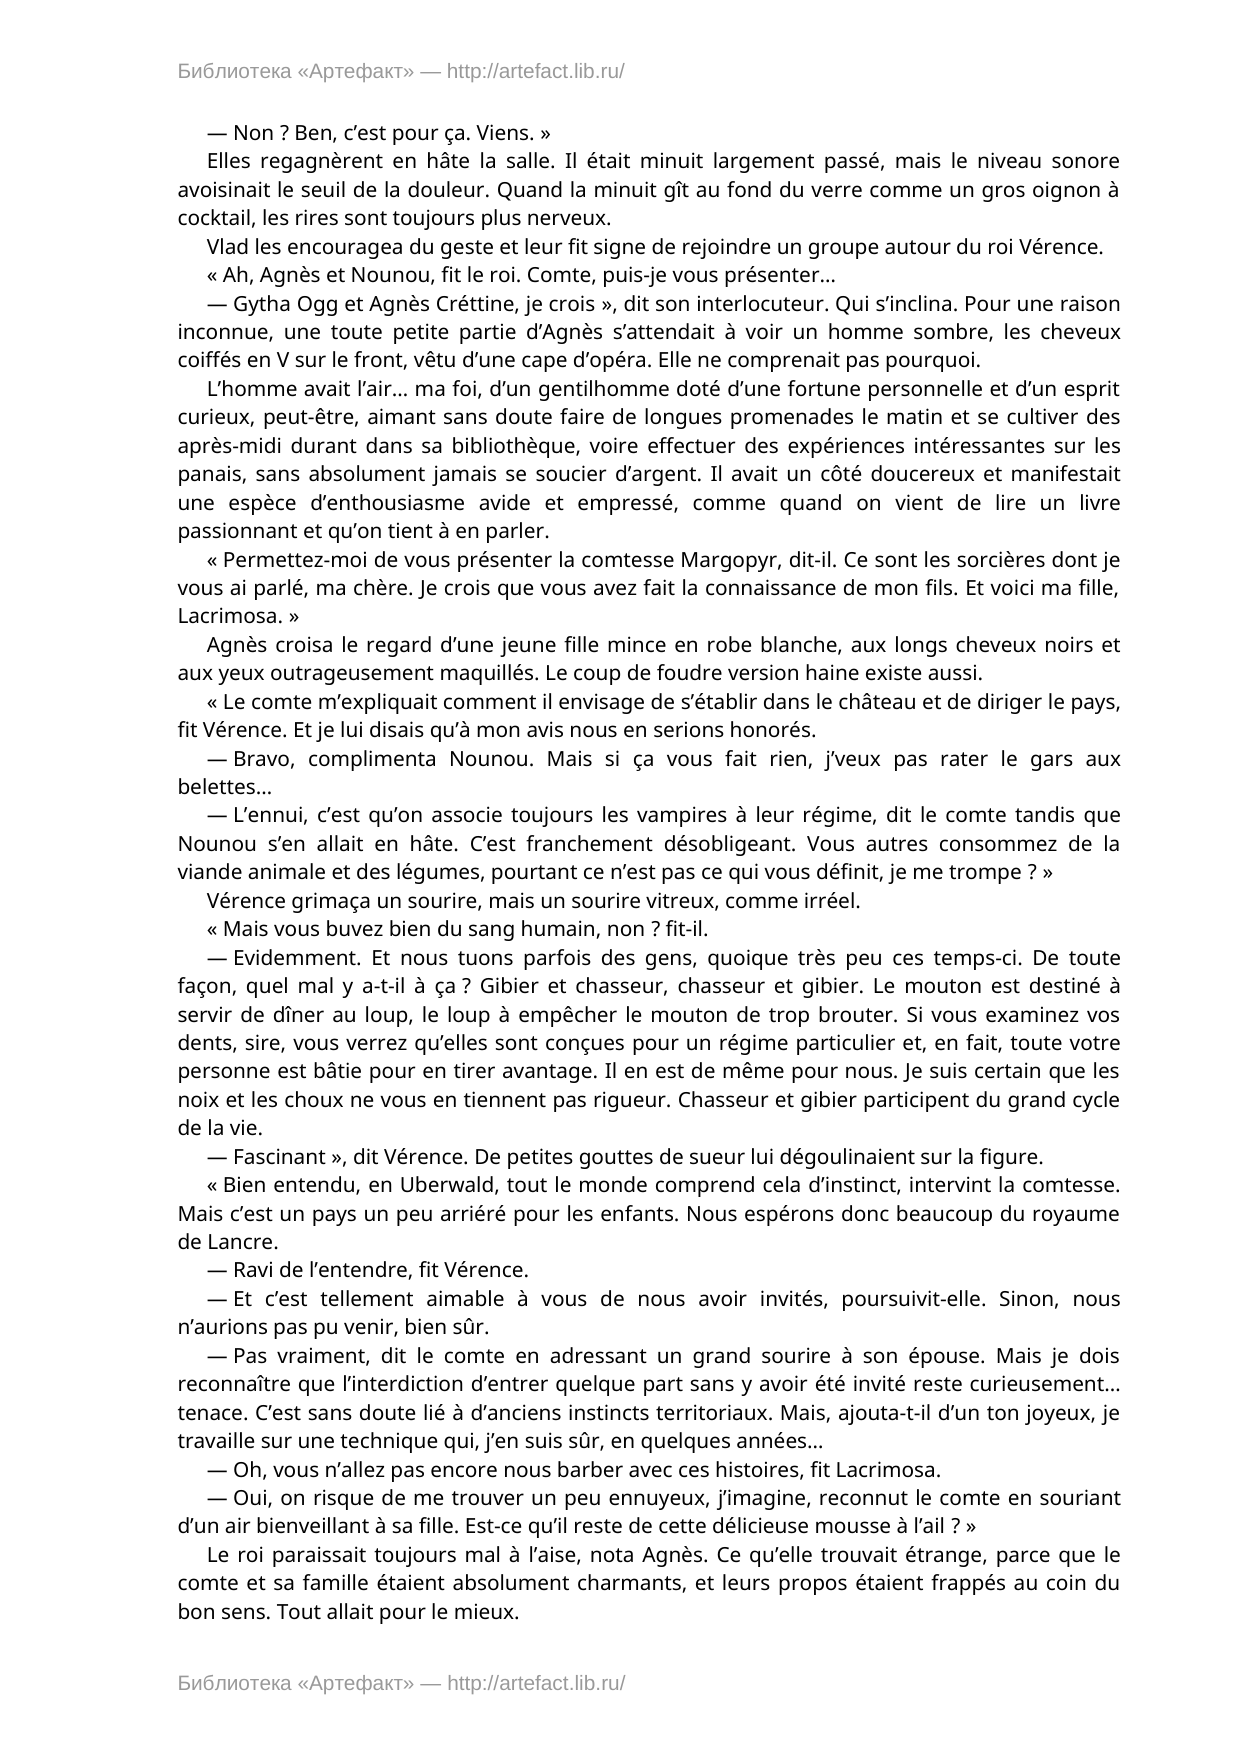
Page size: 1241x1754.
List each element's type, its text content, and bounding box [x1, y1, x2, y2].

text « Ah, Agnès et Nounou, fit le roi. Comte, puis-je vous présenter… [177, 260, 1122, 289]
text Le roi paraissait toujours mal à l’aise, nota Agnès. Ce qu’elle trouvait étrange, parce que le comte et sa famille étaient absolument charmants, et leurs propos étaient frappés au coin du bon sens. Tout allait pour le mieux. [177, 1540, 1122, 1625]
text — Oh, vous n’allez pas encore nous barber avec ces histoires, fit Lacrimosa. [177, 1455, 1122, 1483]
text — Ravi de l’entendre, fit Vérence. [177, 1256, 1122, 1284]
text — Pas vraiment, dit le comte en adressant un grand sourire à son épouse. Mais je dois reconnaître que l’interdiction d’entrer quelque part sans y avoir été invité reste curieusement… tenace. C’est sans doute lié à d’anciens instincts territoriaux. Mais, ajouta-t-il d’un ton joyeux, je travaille sur une technique qui, j’en suis sûr, en quelques années… [177, 1341, 1122, 1455]
text — L’ennui, c’est qu’on associe toujours les vampires à leur régime, dit le comte tandis que Nounou s’en allait en hâte. C’est franchement désobligeant. Vous autres consommez de la viande animale et des légumes, pourtant ce n’est pas ce qui vous définit, je me trompe ? » [177, 801, 1122, 886]
text « Bien entendu, en Uberwald, tout le monde comprend cela d’instinct, intervint la comtesse. Mais c’est un pays un peu arriéré pour les enfants. Nous espérons donc beaucoup du royaume de Lancre. [177, 1170, 1122, 1256]
text « Mais vous buvez bien du sang humain, non ? fit-il. [177, 914, 1122, 943]
text — Fascinant », dit Vérence. De petites gouttes de sueur lui dégoulinaient sur la figure. [177, 1142, 1122, 1170]
text L’homme avait l’air… ma foi, d’un gentilhomme doté d’une fortune personnelle et d’un esprit curieux, peut-être, aimant sans doute faire de longues promenades le matin et se cultiver des après-midi durant dans sa bibliothèque, voire effectuer des expériences intéressantes sur les panais, sans absolument jamais se soucier d’argent. Il avait un côté doucereux et manifestait une espèce d’enthousiasme avide et empressé, comme quand on vient de lire un livre passionnant et qu’on tient à en parler. [177, 374, 1122, 545]
text — Oui, on risque de me trouver un peu ennuyeux, j’imagine, reconnut le comte en souriant d’un air bienveillant à sa fille. Est-ce qu’il reste de cette délicieuse mousse à l’ail ? » [177, 1483, 1122, 1540]
text « Le comte m’expliquait comment il envisage de s’établir dans le château et de diriger le pays, fit Vérence. Et je lui disais qu’à mon avis nous en serions honorés. [177, 687, 1122, 744]
text Vlad les encouragea du geste et leur fit signe de rejoindre un groupe autour du roi Vérence. [177, 232, 1122, 260]
text Vérence grimaça un sourire, mais un sourire vitreux, comme irréel. [177, 886, 1122, 914]
text — Evidemment. Et nous tuons parfois des gens, quoique très peu ces temps-ci. De toute façon, quel mal y a-t-il à ça ? Gibier et chasseur, chasseur et gibier. Le mouton est destiné à servir de dîner au loup, le loup à empêcher le mouton de trop brouter. Si vous examinez vos dents, sire, vous verrez qu’elles sont conçues pour un régime particulier et, en fait, toute votre personne est bâtie pour en tirer avantage. Il en est de même pour nous. Je suis certain que les noix et les choux ne vous en tiennent pas rigueur. Chasseur et gibier participent du grand cycle de la vie. [177, 943, 1122, 1142]
text Agnès croisa le regard d’une jeune fille mince en robe blanche, aux longs cheveux noirs et aux yeux outrageusement maquillés. Le coup de foudre version haine existe aussi. [177, 630, 1122, 687]
text — Et c’est tellement aimable à vous de nous avoir invités, poursuivit-elle. Sinon, nous n’aurions pas pu venir, bien sûr. [177, 1284, 1122, 1341]
text — Gytha Ogg et Agnès Créttine, je crois », dit son interlocuteur. Qui s’inclina. Pour une raison inconnue, une toute petite partie d’Agnès s’attendait à voir un homme sombre, les cheveux coiffés en V sur le front, vêtu d’une cape d’opéra. Elle ne comprenait pas pourquoi. [177, 289, 1122, 374]
text « Permettez-moi de vous présenter la comtesse Margopyr, dit-il. Ce sont les sorcières dont je vous ai parlé, ma chère. Je crois que vous avez fait la connaissance de mon fils. Et voici ma fille, Lacrimosa. » [177, 545, 1122, 630]
text Elles regagnèrent en hâte la salle. Il était minuit largement passé, mais le niveau sonore avoisinait le seuil de la douleur. Quand la minuit gît au fond du verre comme un gros oignon à cocktail, les rires sont toujours plus nerveux. [177, 147, 1122, 232]
text — Bravo, complimenta Nounou. Mais si ça vous fait rien, j’veux pas rater le gars aux belettes… [177, 744, 1122, 801]
text — Non ? Ben, c’est pour ça. Viens. » [177, 118, 1122, 147]
